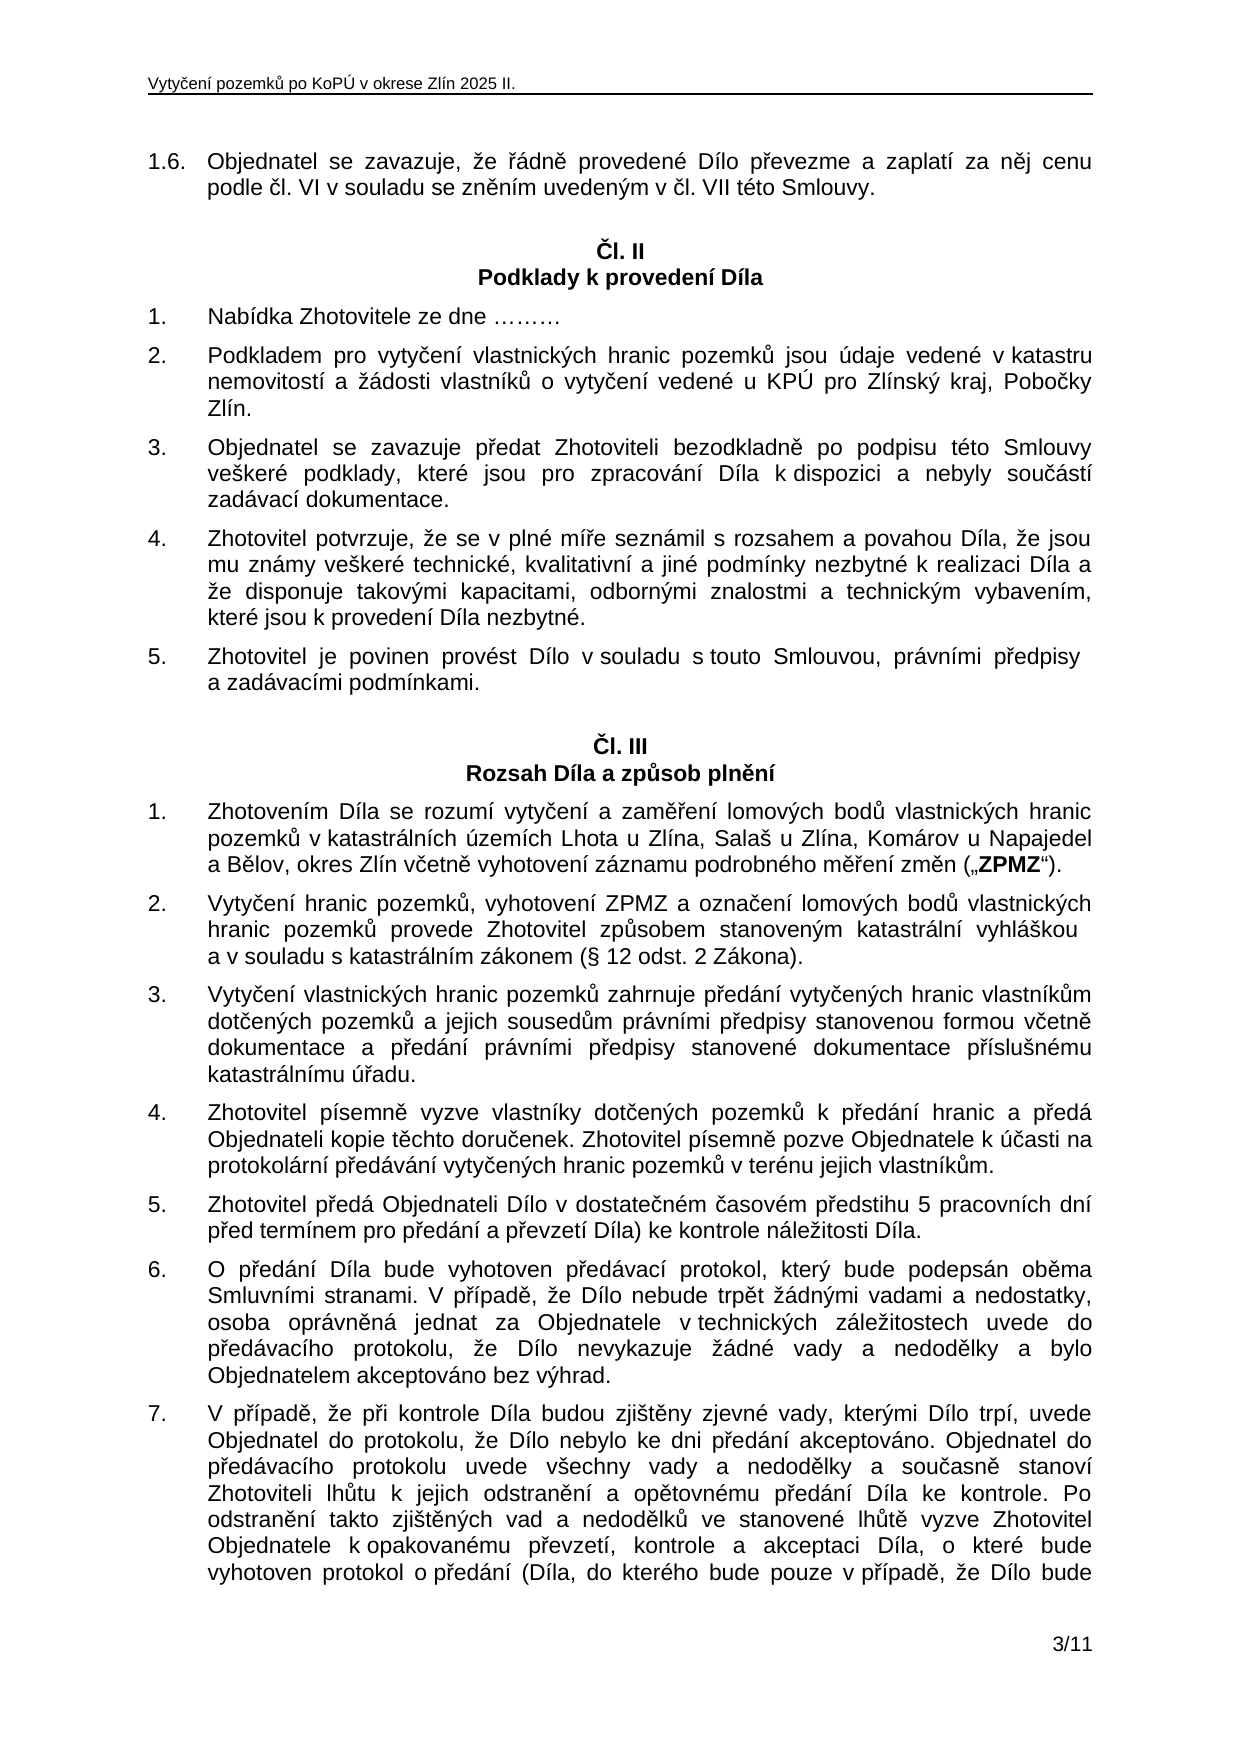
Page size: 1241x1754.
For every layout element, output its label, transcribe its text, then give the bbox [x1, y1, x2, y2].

subtitle Čl. II [148, 238, 1093, 264]
list Zhotovitel písemně vyzve vlastníky dotčených pozemků k předání hranic a předá Objednateli kopie těchto doručenek. Zhotovitel písemně pozve Objednatele k účasti na protokolární předávání vytyčených hranic pozemků v terénu jejich vlastníkům. [148, 1099, 1093, 1178]
list Zhotovitel předá Objednateli Dílo v dostatečném časovém předstihu 5 pracovních dní před termínem pro předání a převzetí Díla) ke kontrole náležitosti Díla. [148, 1191, 1093, 1244]
list Vytyčení hranic pozemků, vyhotovení ZPMZ a označení lomových bodů vlastnických hranic pozemků provede Zhotovitel způsobem stanoveným katastrální vyhláškou a v souladu s katastrálním zákonem (§ 12 odst. 2 Zákona). [148, 890, 1093, 969]
subtitle Rozsah Díla a způsob plnění [148, 759, 1093, 786]
subtitle Podklady k provedení Díla [148, 264, 1093, 291]
list Objednatel se zavazuje, že řádně provedené Dílo převezme a zaplatí za něj cenu podle čl. VI v souladu se zněním uvedeným v čl. VII této Smlouvy. [148, 148, 1093, 200]
list Zhotovitel potvrzuje, že se v plné míře seznámil s rozsahem a povahou Díla, že jsou mu známy veškeré technické, kvalitativní a jiné podmínky nezbytné k realizaci Díla a že disponuje takovými kapacitami, odbornými znalostmi a technickým vybavením, které jsou k provedení Díla nezbytné. [148, 525, 1093, 630]
list Zhotovitel je povinen provést Dílo v souladu s touto Smlouvou, právními předpisy a zadávacími podmínkami. [148, 643, 1093, 696]
list Nabídka Zhotovitele ze dne ……… [148, 303, 1093, 329]
list O předání Díla bude vyhotoven předávací protokol, který bude podepsán oběma Smluvními stranami. V případě, že Dílo nebude trpět žádnými vadami a nedostatky, osoba oprávněná jednat za Objednatele v technických záležitostech uvede do předávacího protokolu, že Dílo nevykazuje žádné vady a nedodělky a bylo Objednatelem akceptováno bez výhrad. [148, 1256, 1093, 1388]
list Vytyčení vlastnických hranic pozemků zahrnuje předání vytyčených hranic vlastníkům dotčených pozemků a jejich sousedům právními předpisy stanovenou formou včetně dokumentace a předání právními předpisy stanovené dokumentace příslušnému katastrálnímu úřadu. [148, 981, 1093, 1087]
list Zhotovením Díla se rozumí vytyčení a zaměření lomových bodů vlastnických hranic pozemků v katastrálních územích Lhota u Zlína, Salaš u Zlína, Komárov u Napajedel a Bělov, okres Zlín včetně vyhotovení záznamu podrobného měření změn („ZPMZ“). [148, 798, 1093, 877]
list Objednatel se zavazuje předat Zhotoviteli bezodkladně po podpisu této Smlouvy veškeré podklady, které jsou pro zpracování Díla k dispozici a nebyly součástí zadávací dokumentace. [148, 433, 1093, 512]
subtitle Čl. III [148, 733, 1093, 759]
list Podkladem pro vytyčení vlastnických hranic pozemků jsou údaje vedené v katastru nemovitostí a žádosti vlastníků o vytyčení vedené u KPÚ pro Zlínský kraj, Pobočky Zlín. [148, 342, 1093, 421]
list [148, 1400, 1093, 1585]
